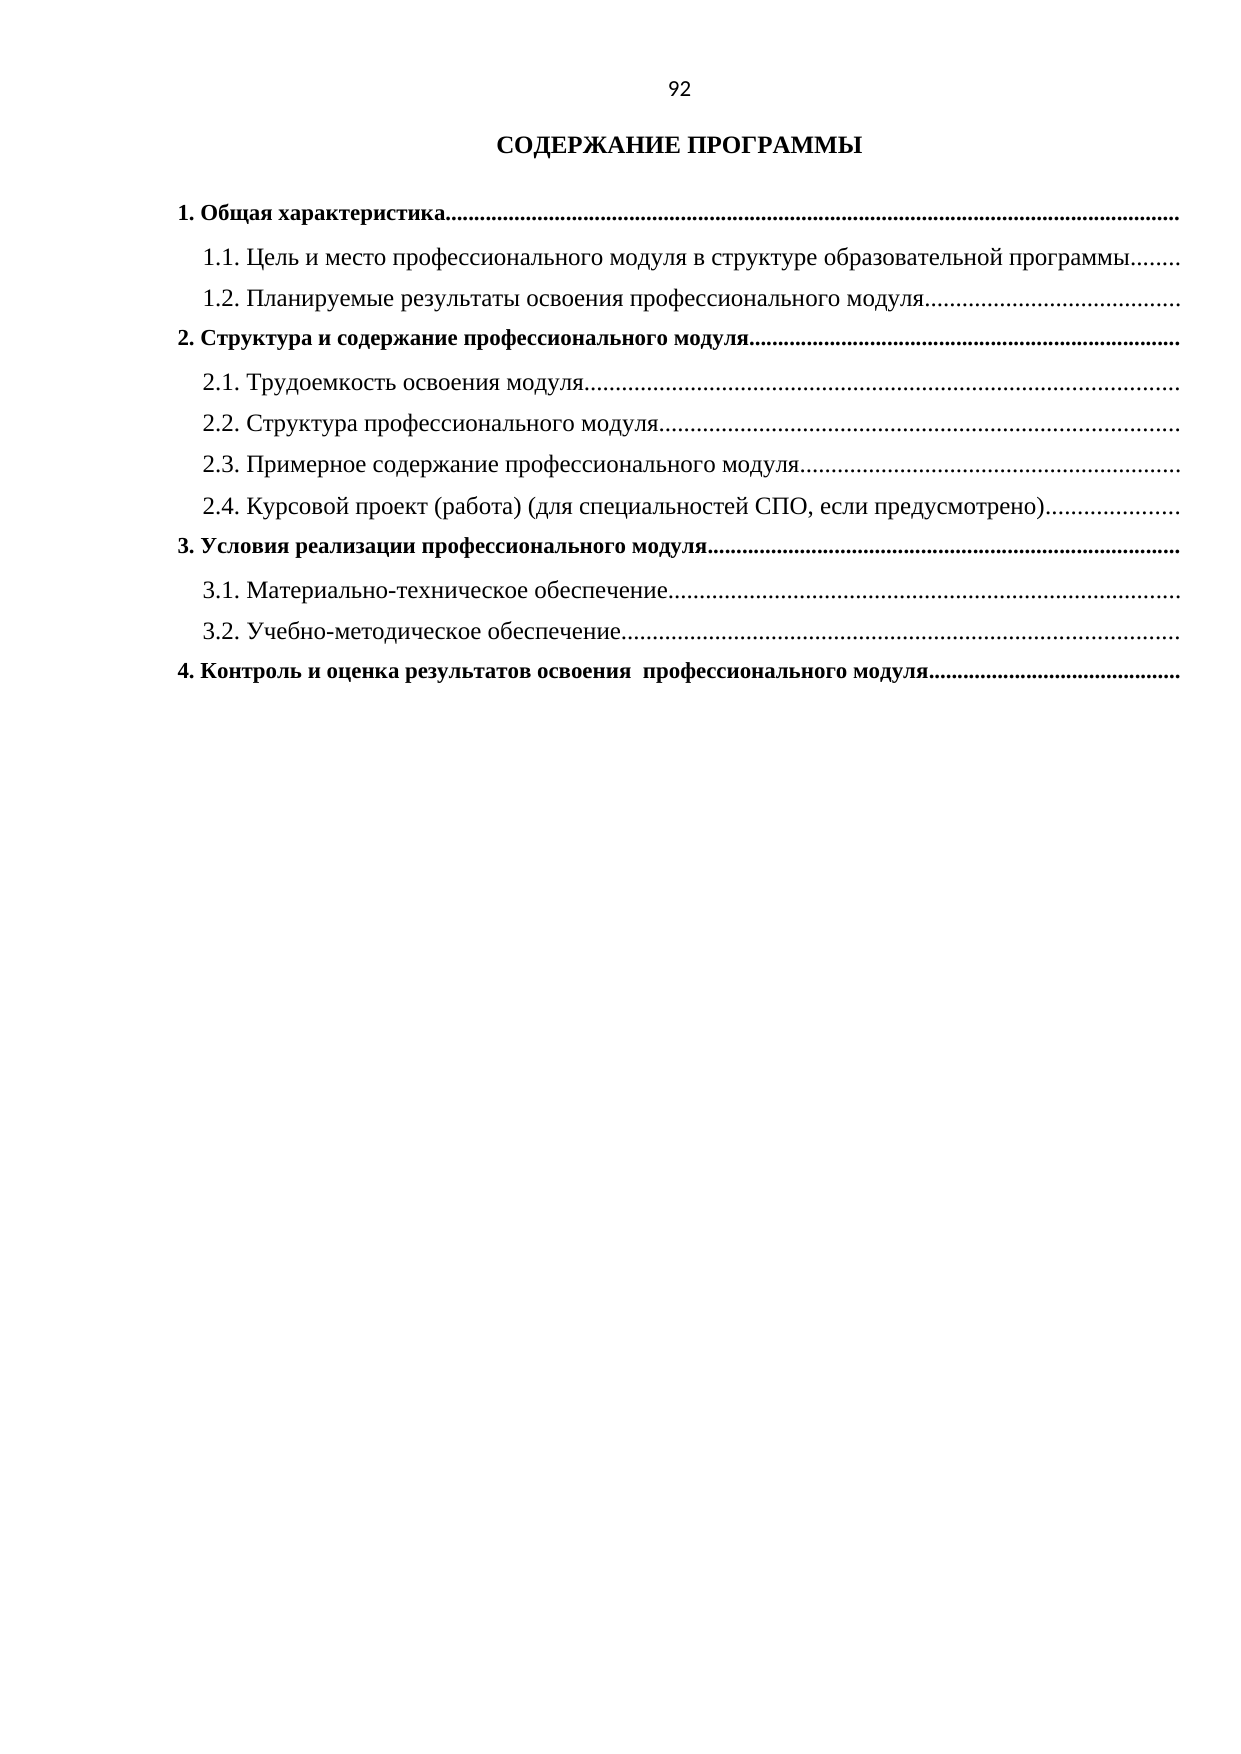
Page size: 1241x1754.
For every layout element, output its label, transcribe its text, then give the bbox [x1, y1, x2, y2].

text 1.1. Цель и место профессионального модуля в структуре образовательной программы [202, 242, 1181, 271]
text 2.2. Структура профессионального модуля [202, 408, 1181, 437]
text 2.3. Примерное содержание профессионального модуля [202, 449, 1181, 478]
text 4. Контроль и оценка результатов освоения профессионального модуля [177, 657, 1181, 684]
text 3.2. Учебно-методическое обеспечение [202, 616, 1181, 645]
text 1.2. Планируемые результаты освоения профессионального модуля [202, 283, 1181, 312]
text СОДЕРЖАНИЕ ПРОГРАММЫ [177, 130, 1181, 159]
text 3. Условия реализации профессионального модуля [177, 532, 1181, 558]
text 2.1. Трудоемкость освоения модуля [202, 367, 1181, 396]
text 2.4. Курсовой проект (работа) (для специальностей СПО, если предусмотрено) [202, 491, 1181, 519]
text 3.1. Материально-техническое обеспечение [202, 575, 1181, 603]
text 2. Структура и содержание профессионального модуля [177, 324, 1181, 351]
text 1. Общая характеристика [177, 199, 1181, 226]
